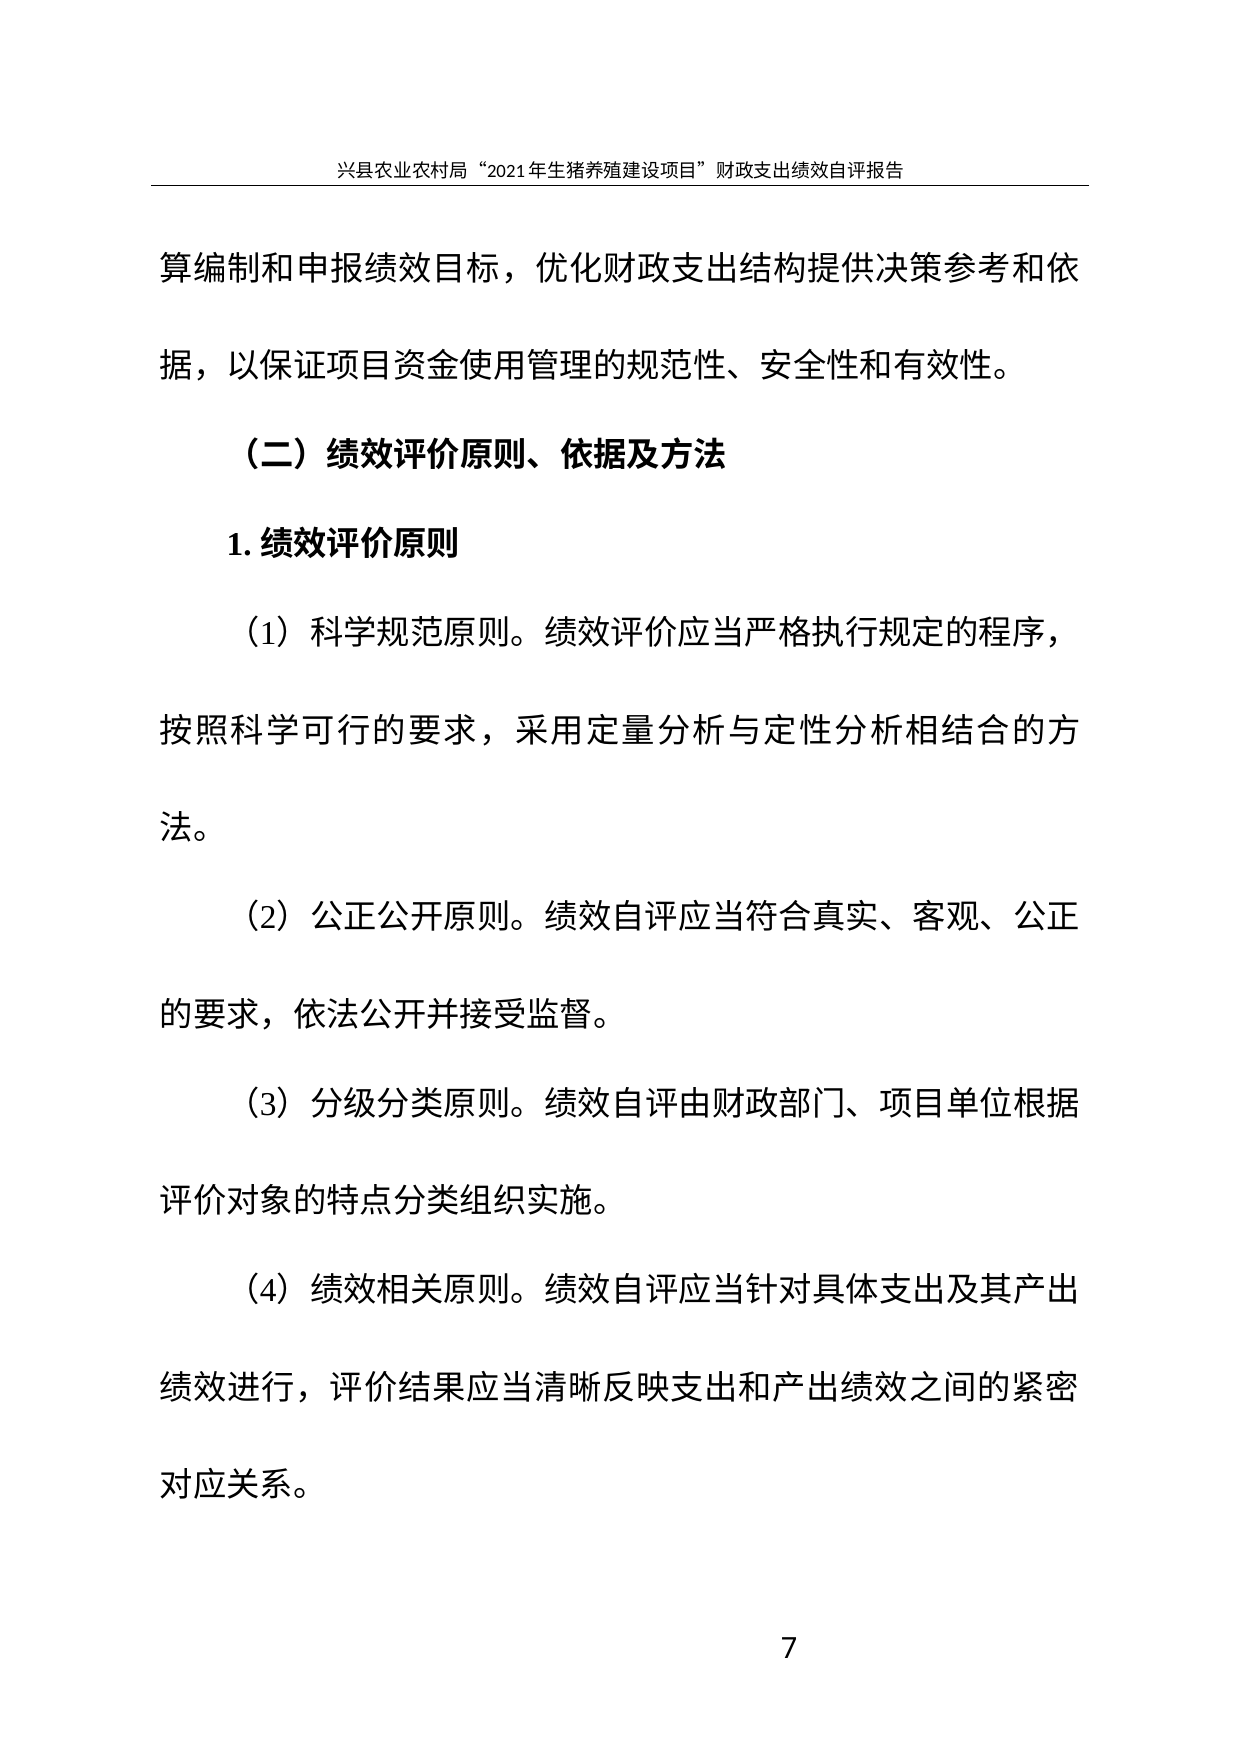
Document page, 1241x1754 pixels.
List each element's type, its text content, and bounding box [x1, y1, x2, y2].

text （3）分级分类原则。绩效自评由财政部门、项目单位根据评价对象的特点分类组织实施。 [159, 1068, 1081, 1231]
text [159, 233, 1081, 395]
text （4）绩效相关原则。绩效自评应当针对具体支出及其产出绩效进行，评价结果应当清晰反映支出和产出绩效之间的紧密对应关系。 [159, 1255, 1081, 1515]
text （2）公正公开原则。绩效自评应当符合真实、客观、公正的要求，依法公开并接受监督。 [159, 882, 1081, 1044]
text （1）科学规范原则。绩效评价应当严格执行规定的程序，按照科学可行的要求，采用定量分析与定性分析相结合的方法。 [159, 598, 1081, 858]
text 1. 绩效评价原则 [159, 508, 1081, 573]
text （二）绩效评价原则、依据及方法 [159, 419, 1081, 484]
